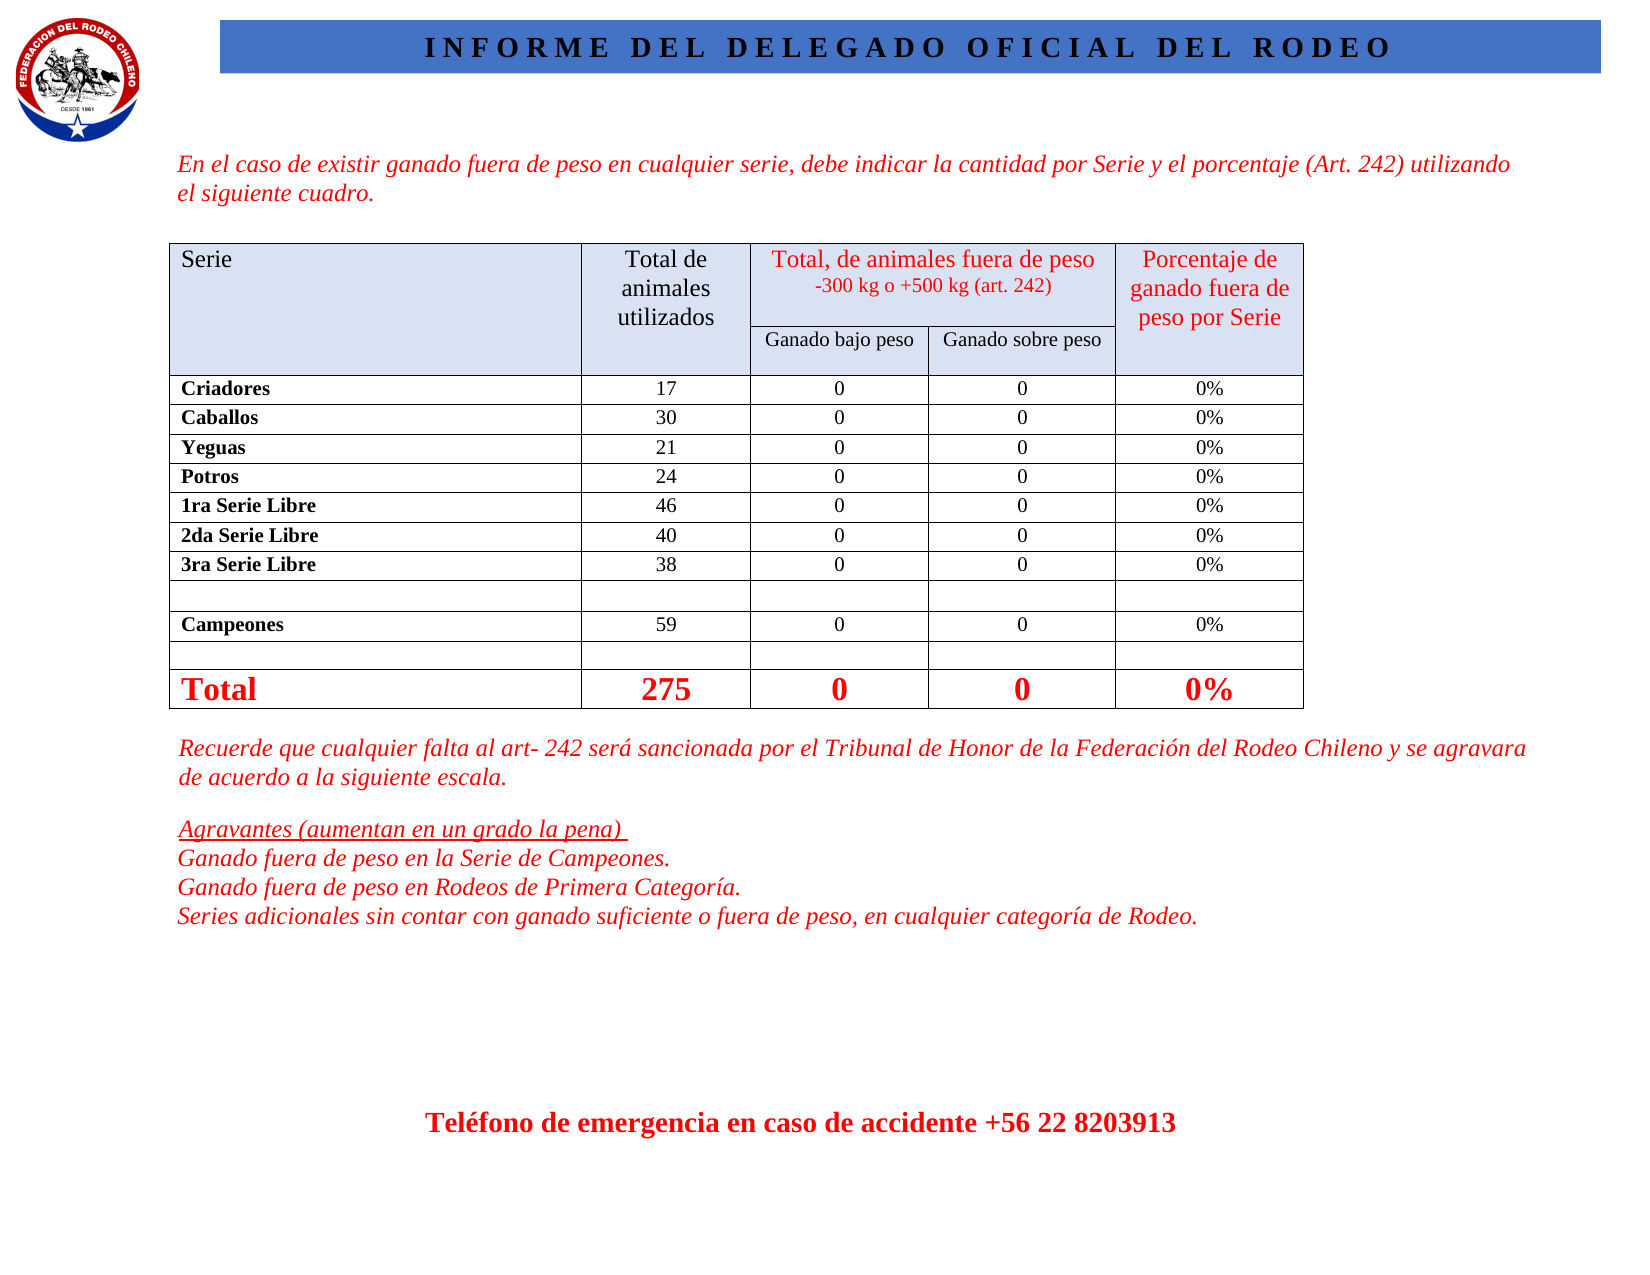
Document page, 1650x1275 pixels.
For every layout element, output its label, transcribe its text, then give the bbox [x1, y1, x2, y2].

table_cell 0 [751, 670, 928, 708]
table_cell Ganado bajo peso [751, 327, 928, 375]
table_cell 0 [929, 464, 1115, 492]
table_cell 0 [929, 523, 1115, 551]
table_cell 0% [1116, 670, 1303, 708]
table_header Serie [170, 244, 581, 375]
table_cell 0% [1116, 376, 1303, 404]
table_cell 0 [751, 493, 928, 522]
table_cell 0% [1116, 435, 1303, 463]
table_cell 46 [582, 493, 750, 522]
table_cell 0% [1116, 523, 1303, 551]
table_cell Criadores [170, 376, 581, 404]
table_cell 0% [1116, 464, 1303, 492]
table_cell [170, 581, 581, 611]
table_cell 0% [1116, 405, 1303, 433]
table_cell [170, 642, 581, 668]
picture [15, 18, 140, 142]
table_header Porcentaje de ganado fuera de peso por Serie [1116, 244, 1303, 375]
table_cell 2da Serie Libre [170, 523, 581, 551]
table_cell [929, 642, 1115, 668]
table_cell 59 [582, 612, 750, 641]
table_cell 0 [751, 464, 928, 492]
table_cell 0 [751, 435, 928, 463]
table_cell 38 [582, 552, 750, 580]
table_cell 17 [582, 376, 750, 404]
table_cell 3ra Serie Libre [170, 552, 581, 580]
table_cell 0% [1116, 552, 1303, 580]
table_header Total de animales utilizados [582, 244, 750, 375]
table_cell [1116, 642, 1303, 668]
table_cell 0 [929, 405, 1115, 433]
table_cell 0 [751, 523, 928, 551]
table_cell [751, 581, 928, 611]
table_cell 0% [1116, 493, 1303, 522]
table_cell 21 [582, 435, 750, 463]
table_cell 0 [751, 552, 928, 580]
table_cell 0% [1116, 612, 1303, 641]
table_cell [751, 642, 928, 668]
table_cell 0 [929, 612, 1115, 641]
text Series adicionales sin contar con ganado suficiente o fuera de peso, en cualquier categoría de Rodeo. [103, 901, 1536, 929]
table_cell 0 [929, 493, 1115, 522]
table_cell 0 [751, 405, 928, 433]
table_cell [582, 642, 750, 668]
table_cell [929, 581, 1115, 611]
text Ganado fuera de peso en la Serie de Campeones. [103, 843, 1536, 872]
table_cell 40 [582, 523, 750, 551]
table_cell Potros [170, 464, 581, 492]
table_cell Yeguas [170, 435, 581, 463]
text Ganado fuera de peso en Rodeos de Primera Categoría. [103, 872, 1536, 901]
table_cell 1ra Serie Libre [170, 493, 581, 522]
table_cell Caballos [170, 405, 581, 433]
table_cell 0 [751, 612, 928, 641]
table_cell 30 [582, 405, 750, 433]
table_cell [582, 581, 750, 611]
table_cell 0 [751, 376, 928, 404]
table_cell 24 [582, 464, 750, 492]
table_cell 275 [582, 670, 750, 708]
table_cell 0 [929, 670, 1115, 708]
table_cell [1116, 581, 1303, 611]
table_cell 0 [929, 552, 1115, 580]
list Agravantes (aumentan en un grado la pena) [178, 814, 1536, 843]
table_cell 0 [929, 435, 1115, 463]
table_cell Campeones [170, 612, 581, 641]
table_cell Ganado sobre peso [929, 327, 1115, 375]
table_header Total, de animales fuera de peso -300 kg o +500 kg (art. 242) [751, 244, 1115, 326]
text En el caso de existir ganado fuera de peso en cualquier serie, debe indicar la cantidad por Serie y el porcentaje (Art. 242) utilizando el siguiente cuadro. [177, 149, 1536, 207]
table_cell 0 [929, 376, 1115, 404]
table_cell Total [170, 670, 581, 708]
list Recuerde que cualquier falta al art- 242 será sancionada por el Tribunal de Honor de la Federación del Rodeo Chileno y se agravara de acuerdo a la siguiente escala. [178, 733, 1536, 790]
